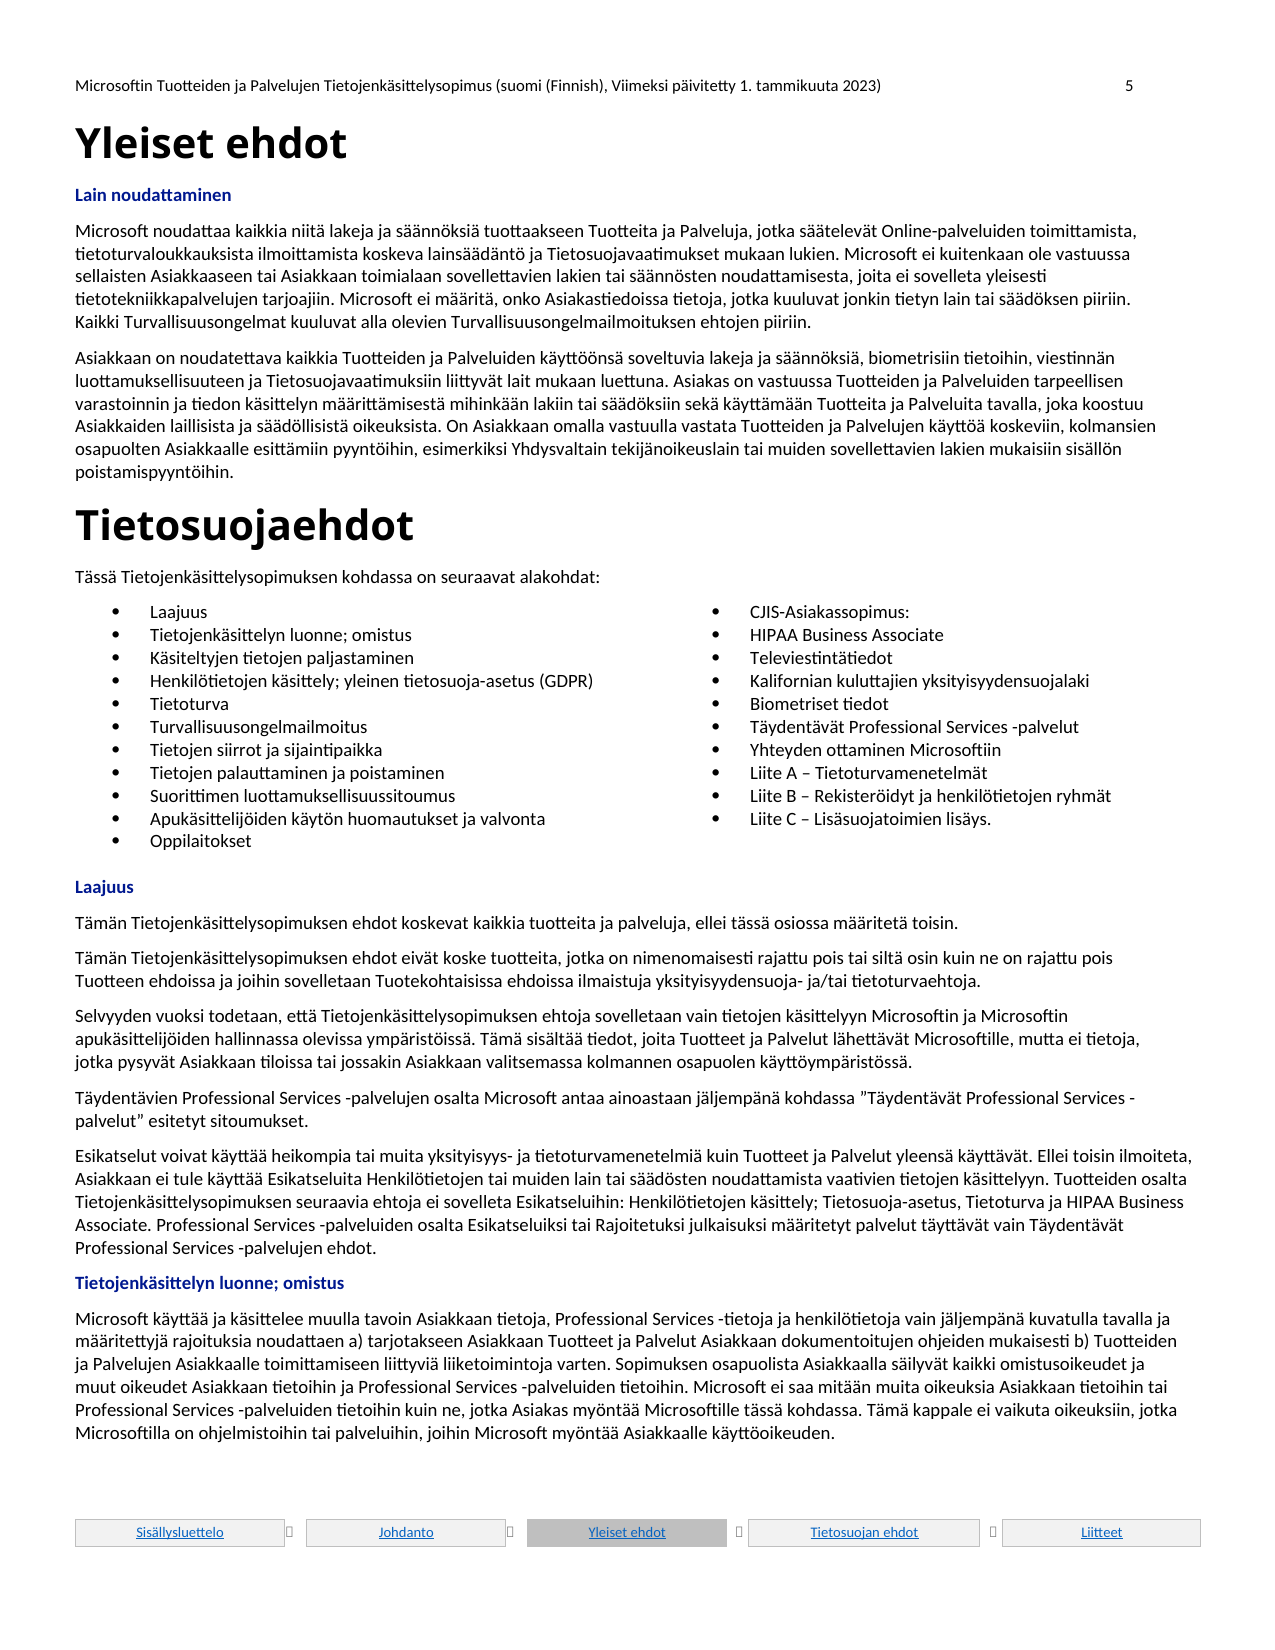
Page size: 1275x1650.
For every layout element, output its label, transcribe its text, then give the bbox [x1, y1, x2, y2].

list Yhteyden ottaminen Microsoftiin [712, 738, 1200, 761]
list Microsoft käyttää ja käsittelee muulla tavoin Asiakkaan tietoja, Professional Services -tietoja ja henkilötietoja vain jäljempänä kuvatulla tavalla ja määritettyjä rajoituksia noudattaen a) tarjotakseen Asiakkaan Tuotteet ja Palvelut Asiakkaan dokumentoitujen ohjeiden mukaisesti b) Tuotteiden ja Palvelujen Asiakkaalle toimittamiseen liittyviä liiketoimintoja varten. Sopimuksen osapuolista Asiakkaalla säilyvät kaikki omistusoikeudet ja muut oikeudet Asiakkaan tietoihin ja Professional Services -palveluiden tietoihin. Microsoft ei saa mitään muita oikeuksia Asiakkaan tietoihin tai Professional Services -palveluiden tietoihin kuin ne, jotka Asiakas myöntää Microsoftille tässä kohdassa. Tämä kappale ei vaikuta oikeuksiin, jotka Microsoftilla on ohjelmistoihin tai palveluihin, joihin Microsoft myöntää Asiakkaalle käyttöoikeuden. [75, 1307, 1200, 1444]
subtitle Lain noudattaminen [75, 183, 1200, 206]
list Täydentävät Professional Services -palvelut [712, 715, 1200, 738]
list Liite A – Tietoturvamenetelmät [712, 761, 1200, 784]
list Asiakkaan on noudatettava kaikkia Tuotteiden ja Palveluiden käyttöönsä soveltuvia lakeja ja säännöksiä, biometrisiin tietoihin, viestinnän luottamuksellisuuteen ja Tietosuojavaatimuksiin liittyvät lait mukaan luettuna. Asiakas on vastuussa Tuotteiden ja Palveluiden tarpeellisen varastoinnin ja tiedon käsittelyn määrittämisestä mihinkään lakiin tai säädöksiin sekä käyttämään Tuotteita ja Palveluita tavalla, joka koostuu Asiakkaiden laillisista ja säädöllisistä oikeuksista. On Asiakkaan omalla vastuulla vastata Tuotteiden ja Palvelujen käyttöä koskeviin, kolmansien osapuolten Asiakkaalle esittämiin pyyntöihin, esimerkiksi Yhdysvaltain tekijänoikeuslain tai muiden sovellettavien lakien mukaisiin sisällön poistamispyyntöihin. [75, 346, 1200, 483]
subtitle Tietojenkäsittelyn luonne; omistus [75, 1271, 1200, 1294]
list HIPAA Business Associate [712, 623, 1200, 646]
list Tietoturva [112, 692, 600, 715]
subtitle Laajuus [75, 876, 1200, 898]
list Tämän Tietojenkäsittelysopimuksen ehdot koskevat kaikkia tuotteita ja palveluja, ellei tässä osiossa määritetä toisin. [75, 911, 1200, 934]
list Televiestintätiedot [712, 646, 1200, 669]
list Microsoft noudattaa kaikkia niitä lakeja ja säännöksiä tuottaakseen Tuotteita ja Palveluja, jotka säätelevät Online-palveluiden toimittamista, tietoturvaloukkauksista ilmoittamista koskeva lainsäädäntö ja Tietosuojavaatimukset mukaan lukien. Microsoft ei kuitenkaan ole vastuussa sellaisten Asiakkaaseen tai Asiakkaan toimialaan sovellettavien lakien tai säännösten noudattamisesta, joita ei sovelleta yleisesti tietotekniikkapalvelujen tarjoajiin. Microsoft ei määritä, onko Asiakastiedoissa tietoja, jotka kuuluvat jonkin tietyn lain tai säädöksen piiriin. Kaikki Turvallisuusongelmat kuuluvat alla olevien Turvallisuusongelmailmoituksen ehtojen piiriin. [75, 219, 1200, 333]
list Tässä Tietojenkäsittelysopimuksen kohdassa on seuraavat alakohdat: [75, 565, 1200, 588]
list Käsiteltyjen tietojen paljastaminen [112, 646, 600, 669]
list Tietojen palauttaminen ja poistaminen [112, 761, 600, 784]
list Tietojenkäsittelyn luonne; omistus [112, 623, 600, 646]
list Täydentävien Professional Services -palvelujen osalta Microsoft antaa ainoastaan jäljempänä kohdassa ”Täydentävät Professional Services -palvelut” esitetyt sitoumukset. [75, 1086, 1200, 1132]
list Tietojen siirrot ja sijaintipaikka [112, 738, 600, 761]
list Henkilötietojen käsittely; yleinen tietosuoja-asetus (GDPR) [112, 669, 600, 692]
list Liite C – Lisäsuojatoimien lisäys. [712, 807, 1200, 830]
list Selvyyden vuoksi todetaan, että Tietojenkäsittelysopimuksen ehtoja sovelletaan vain tietojen käsittelyyn Microsoftin ja Microsoftin apukäsittelijöiden hallinnassa olevissa ympäristöissä. Tämä sisältää tiedot, joita Tuotteet ja Palvelut lähettävät Microsoftille, mutta ei tietoja, jotka pysyvät Asiakkaan tiloissa tai jossakin Asiakkaan valitsemassa kolmannen osapuolen käyttöympäristössä. [75, 1005, 1200, 1073]
list Kalifornian kuluttajien yksityisyydensuojalaki [712, 669, 1200, 692]
list Oppilaitokset [112, 830, 600, 853]
list Turvallisuusongelmailmoitus [112, 715, 600, 738]
list Suorittimen luottamuksellisuussitoumus [112, 784, 600, 807]
list Tämän Tietojenkäsittelysopimuksen ehdot eivät koske tuotteita, jotka on nimenomaisesti rajattu pois tai siltä osin kuin ne on rajattu pois Tuotteen ehdoissa ja joihin sovelletaan Tuotekohtaisissa ehdoissa ilmaistuja yksityisyydensuoja- ja/tai tietoturvaehtoja. [75, 946, 1200, 992]
subtitle Yleiset ehdot [75, 114, 1200, 171]
list Esikatselut voivat käyttää heikompia tai muita yksityisyys- ja tietoturvamenetelmiä kuin Tuotteet ja Palvelut yleensä käyttävät. Ellei toisin ilmoiteta, Asiakkaan ei tule käyttää Esikatseluita Henkilötietojen tai muiden lain tai säädösten noudattamista vaativien tietojen käsittelyyn. Tuotteiden osalta Tietojenkäsittelysopimuksen seuraavia ehtoja ei sovelleta Esikatseluihin: Henkilötietojen käsittely; Tietosuoja-asetus, Tietoturva ja HIPAA Business Associate. Professional Services -palveluiden osalta Esikatseluiksi tai Rajoitetuksi julkaisuksi määritetyt palvelut täyttävät vain Täydentävät Professional Services -palvelujen ehdot. [75, 1144, 1200, 1259]
list Apukäsittelijöiden käytön huomautukset ja valvonta [112, 807, 600, 830]
list Biometriset tiedot [712, 692, 1200, 715]
list Liite B – Rekisteröidyt ja henkilötietojen ryhmät [712, 784, 1200, 807]
list Laajuus [112, 601, 600, 623]
subtitle Tietosuojaehdot [75, 496, 1200, 553]
list CJIS-Asiakassopimus: [712, 601, 1200, 623]
